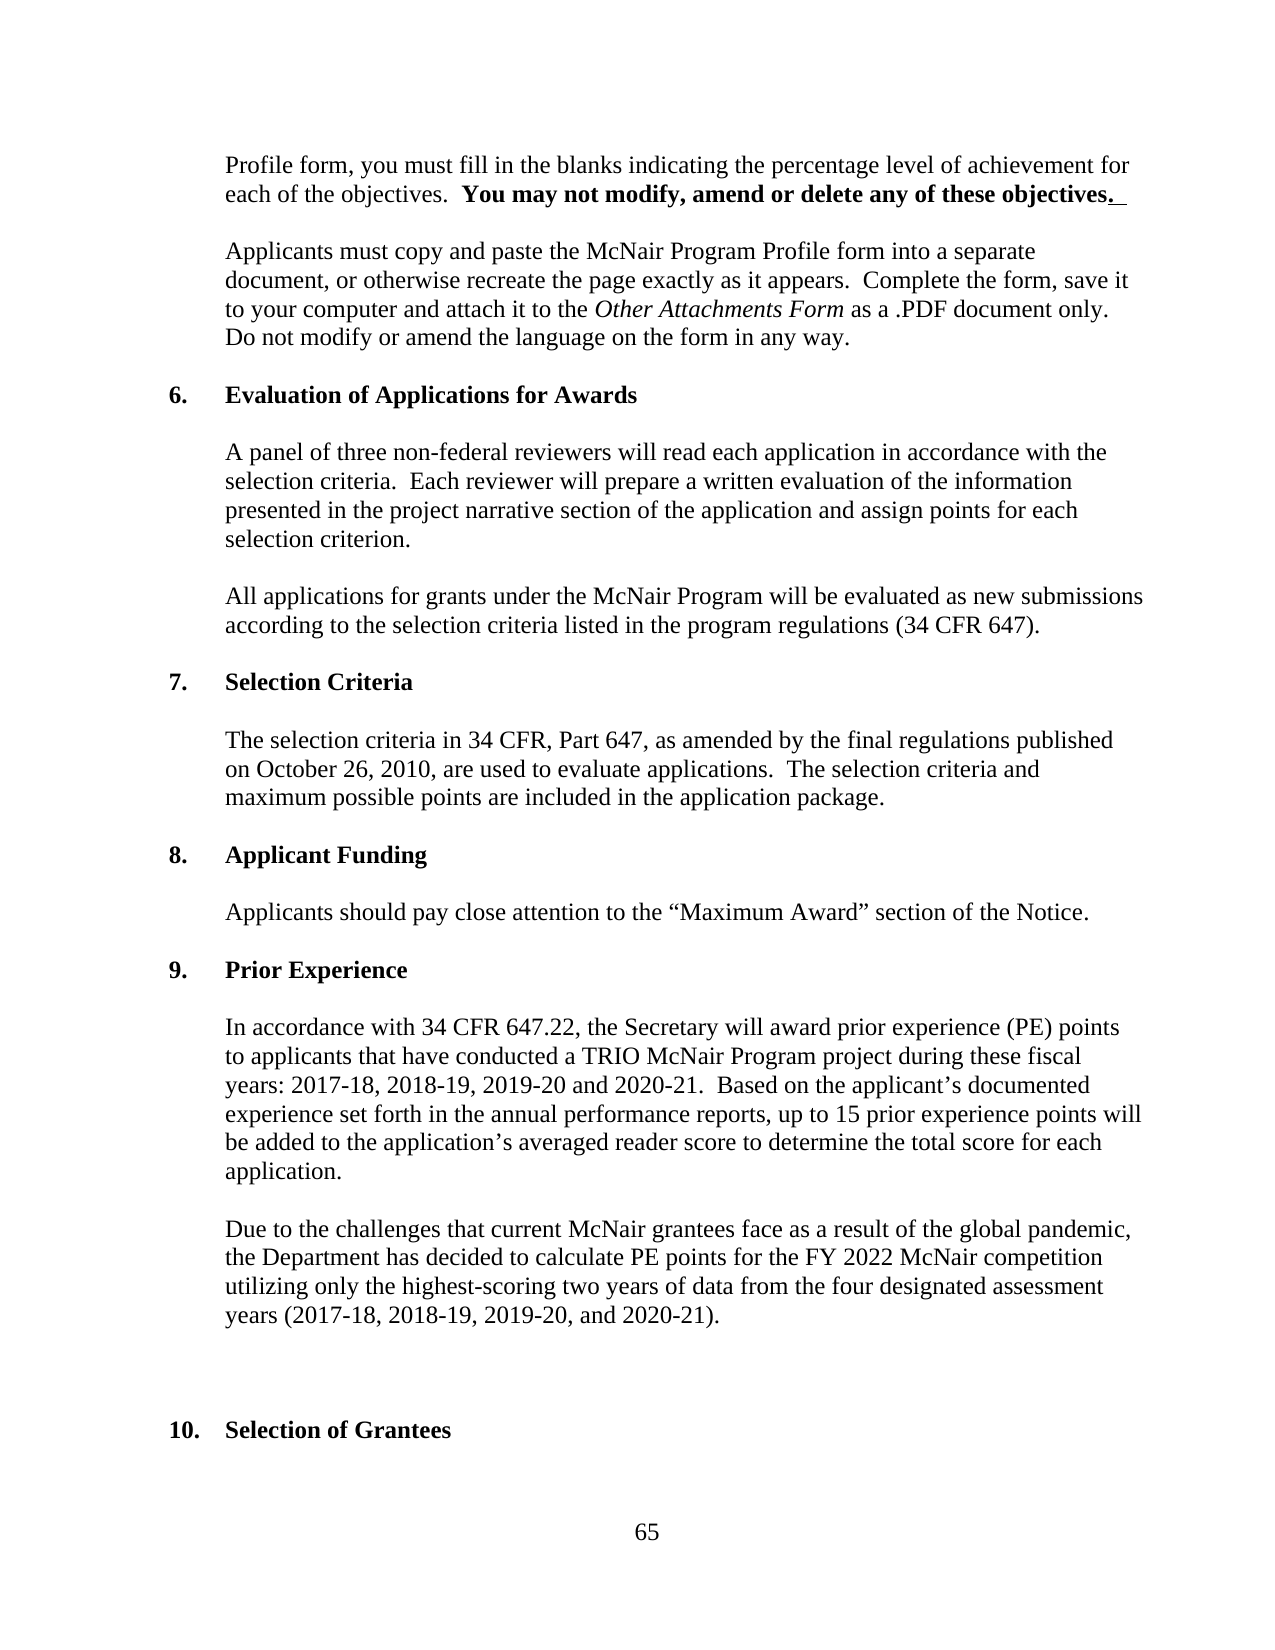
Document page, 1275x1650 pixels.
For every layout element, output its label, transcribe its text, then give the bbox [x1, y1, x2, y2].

text The selection criteria in 34 CFR, Part 647, as amended by the final regulations published on October 26, 2010, are used to evaluate applications. The selection criteria and maximum possible points are included in the application package. [225, 725, 1144, 811]
text A panel of three non-federal reviewers will read each application in accordance with the selection criteria. Each reviewer will prepare a written evaluation of the information presented in the project narrative section of the application and assign points for each selection criterion. [225, 437, 1144, 552]
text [225, 150, 1144, 207]
list Applicant Funding [169, 840, 1144, 869]
list Prior Experience [169, 955, 1144, 984]
list Selection of Grantees [169, 1415, 1144, 1444]
text All applications for grants under the McNair Program will be evaluated as new submissions according to the selection criteria listed in the program regulations (34 CFR 647). [225, 581, 1144, 639]
text Due to the challenges that current McNair grantees face as a result of the global pandemic, the Department has decided to calculate PE points for the FY 2022 McNair competition utilizing only the highest-scoring two years of data from the four designated assessment years (2017-18, 2018-19, 2019-20, and 2020-21). [225, 1214, 1144, 1329]
text Applicants should pay close attention to the “Maximum Award” section of the Notice. [225, 897, 1144, 926]
text In accordance with 34 CFR 647.22, the Secretary will award prior experience (PE) points to applicants that have conducted a TRIO McNair Program project during these fiscal years: 2017-18, 2018-19, 2019-20 and 2020-21. Based on the applicant’s documented experience set forth in the annual performance reports, up to 15 prior experience points will be added to the application’s averaged reader score to determine the total score for each application. [225, 1012, 1144, 1185]
text Applicants must copy and paste the McNair Program Profile form into a separate document, or otherwise recreate the page exactly as it appears. Complete the form, save it to your computer and attach it to the Other Attachments Form as a .PDF document only. Do not modify or amend the language on the form in any way. [225, 236, 1144, 351]
text 6. Evaluation of Applications for Awards [169, 380, 1144, 409]
list Selection Criteria [169, 667, 1144, 696]
